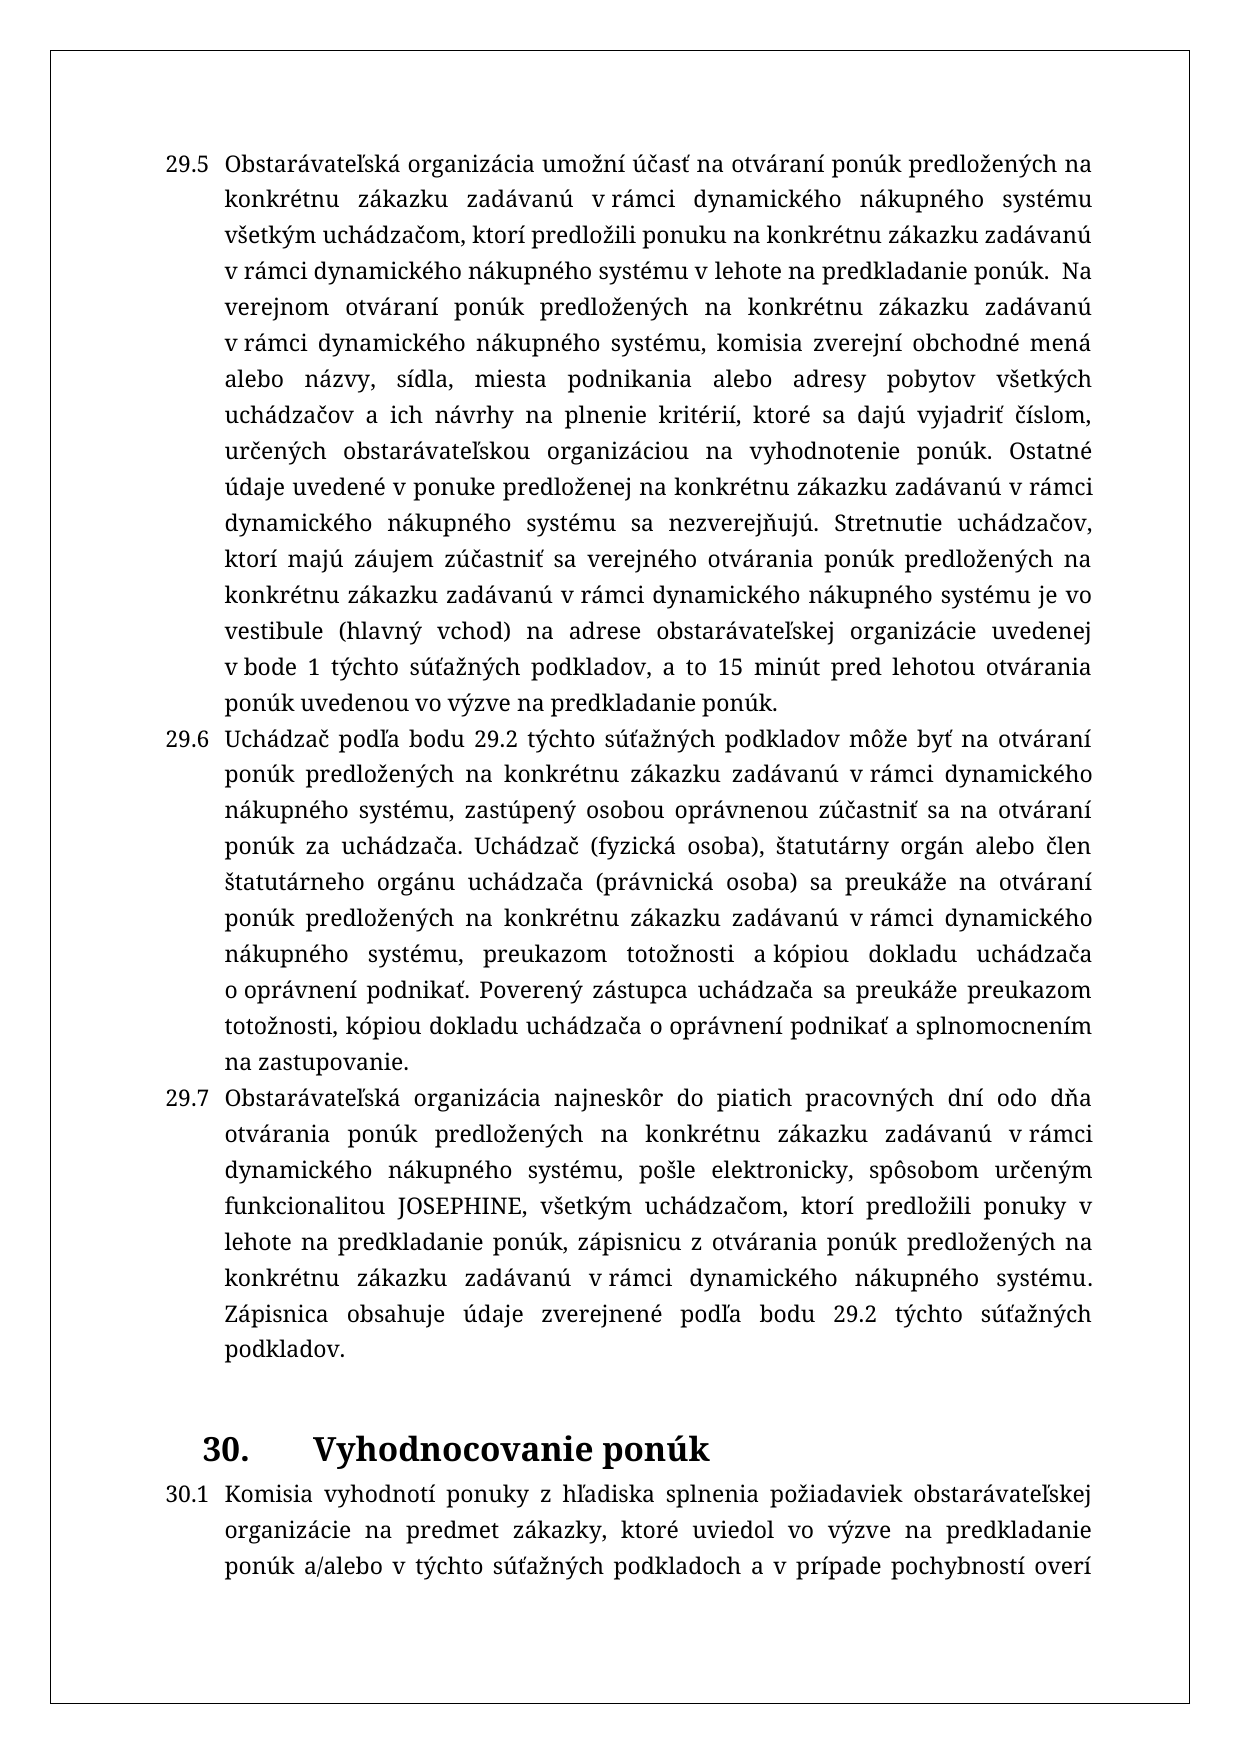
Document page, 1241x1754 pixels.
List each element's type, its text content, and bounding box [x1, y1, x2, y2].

list Obstarávateľská organizácia najneskôr do piatich pracovných dní odo dňa otvárania ponúk predložených na konkrétnu zákazku zadávanú v rámci dynamického nákupného systému, pošle elektronicky, spôsobom určeným funkcionalitou JOSEPHINE, všetkým uchádzačom, ktorí predložili ponuky v lehote na predkladanie ponúk, zápisnicu z otvárania ponúk predložených na konkrétnu zákazku zadávanú v rámci dynamického nákupného systému. Zápisnica obsahuje údaje zverejnené podľa bodu 29.2 týchto súťažných podkladov. [165, 1082, 1093, 1365]
subtitle Vyhodnocovanie ponúk [203, 1426, 1093, 1472]
list Uchádzač podľa bodu 29.2 týchto súťažných podkladov môže byť na otváraní ponúk predložených na konkrétnu zákazku zadávanú v rámci dynamického nákupného systému, zastúpený osobou oprávnenou zúčastniť sa na otváraní ponúk za uchádzača. Uchádzač (fyzická osoba), štatutárny orgán alebo člen štatutárneho orgánu uchádzača (právnická osoba) sa preukáže na otváraní ponúk predložených na konkrétnu zákazku zadávanú v rámci dynamického nákupného systému, preukazom totožnosti a kópiou dokladu uchádzača o oprávnení podnikať. Poverený zástupca uchádzača sa preukáže preukazom totožnosti, kópiou dokladu uchádzača o oprávnení podnikať a splnomocnením na zastupovanie. [165, 722, 1093, 1077]
list Obstarávateľská organizácia umožní účasť na otváraní ponúk predložených na konkrétnu zákazku zadávanú v rámci dynamického nákupného systému všetkým uchádzačom, ktorí predložili ponuku na konkrétnu zákazku zadávanú v rámci dynamického nákupného systému v lehote na predkladanie ponúk. Na verejnom otváraní ponúk predložených na konkrétnu zákazku zadávanú v rámci dynamického nákupného systému, komisia zverejní obchodné mená alebo názvy, sídla, miesta podnikania alebo adresy pobytov všetkých uchádzačov a ich návrhy na plnenie kritérií, ktoré sa dajú vyjadriť číslom, určených obstarávateľskou organizáciou na vyhodnotenie ponúk. Ostatné údaje uvedené v ponuke predloženej na konkrétnu zákazku zadávanú v rámci dynamického nákupného systému sa nezverejňujú. Stretnutie uchádzačov, ktorí majú záujem zúčastniť sa verejného otvárania ponúk predložených na konkrétnu zákazku zadávanú v rámci dynamického nákupného systému je vo vestibule (hlavný vchod) na adrese obstarávateľskej organizácie uvedenej v bode 1 týchto súťažných podkladov, a to 15 minút pred lehotou otvárania ponúk uvedenou vo výzve na predkladanie ponúk. [165, 147, 1093, 718]
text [165, 1478, 1093, 1581]
